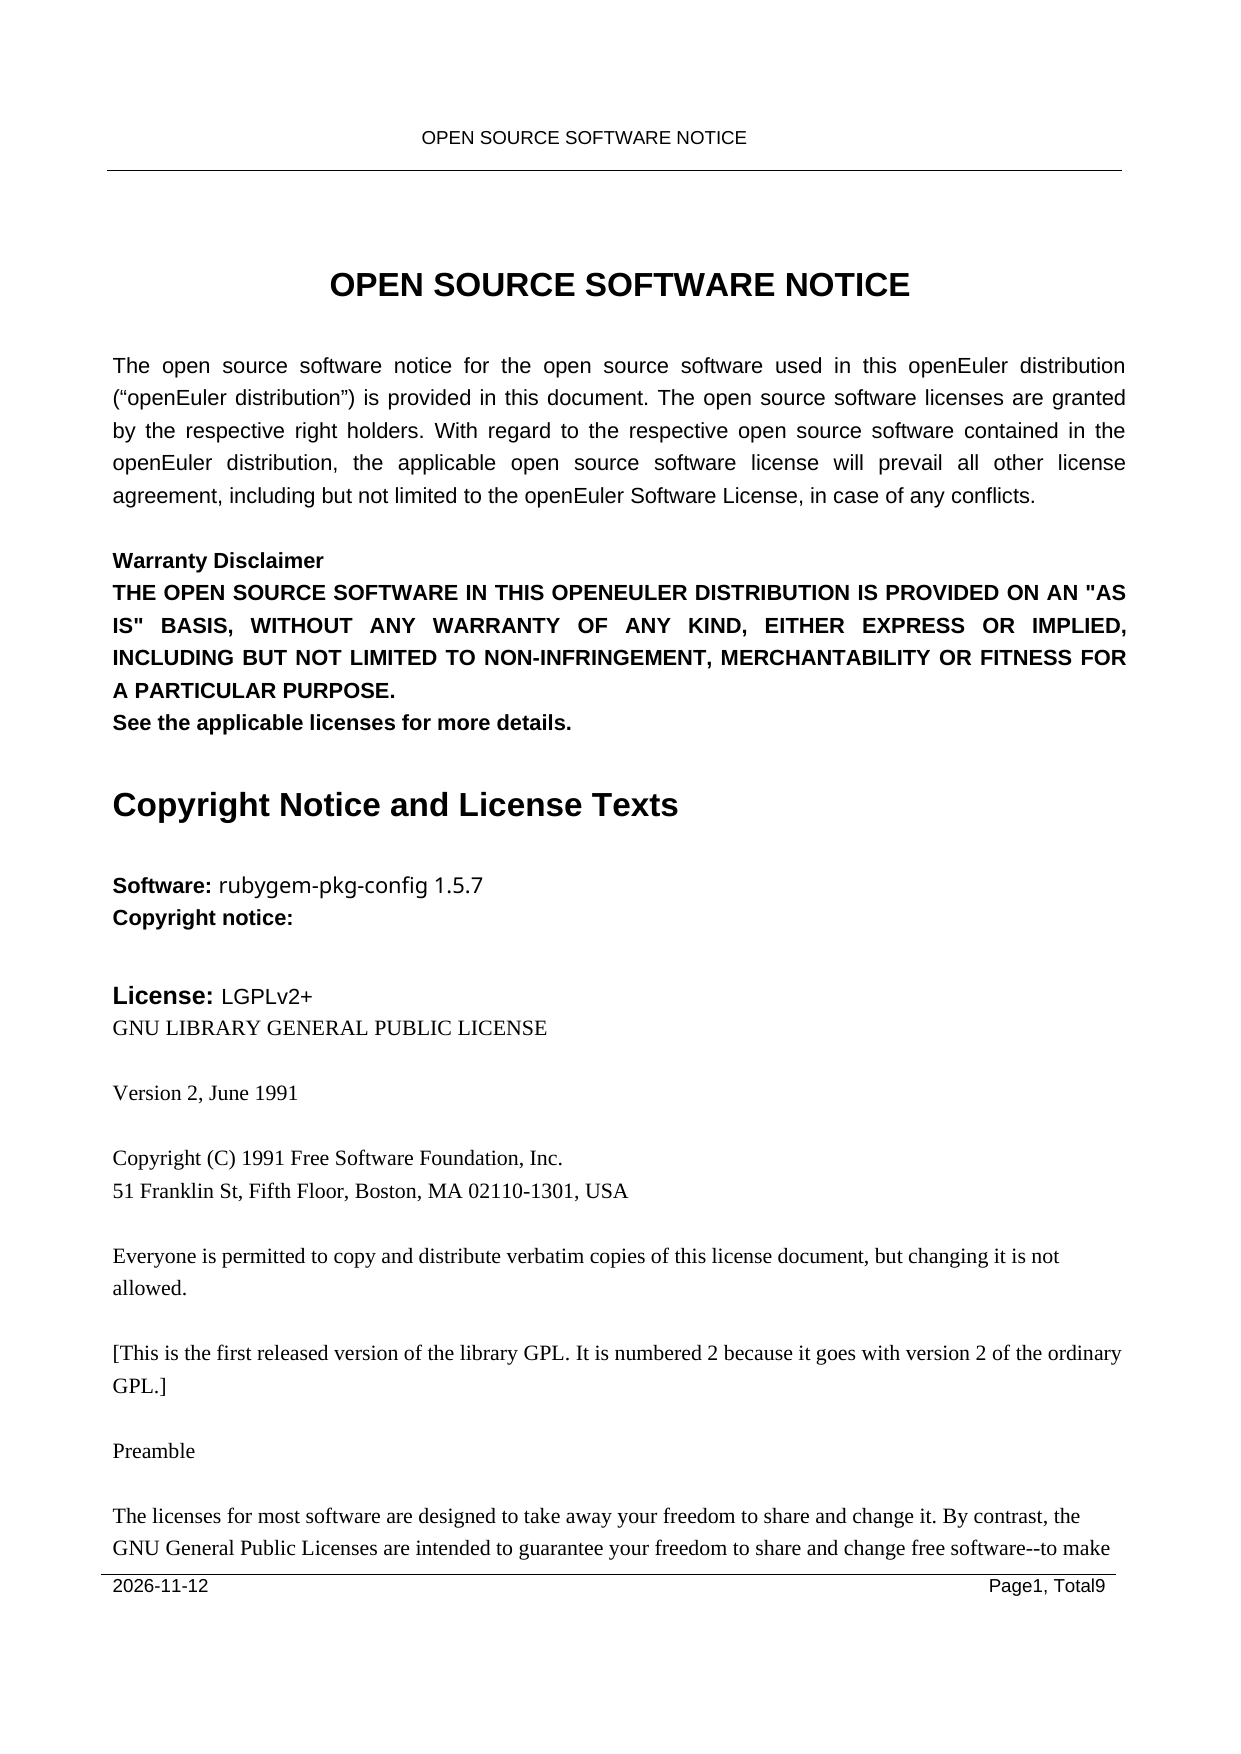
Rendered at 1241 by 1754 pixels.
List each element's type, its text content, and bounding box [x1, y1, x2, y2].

text OPEN SOURCE SOFTWARE NOTICE [112, 251, 1128, 316]
title Software: rubygem-pkg-config 1.5.7 [112, 869, 1128, 901]
text Copyright Notice and License Texts [112, 771, 1128, 836]
text License: LGPLv2+ [112, 979, 1128, 1012]
text THE OPEN SOURCE SOFTWARE IN THIS OPENEULER DISTRIBUTION IS PROVIDED ON AN "AS IS" BASIS, WITHOUT ANY WARRANTY OF ANY KIND, EITHER EXPRESS OR IMPLIED, INCLUDING BUT NOT LIMITED TO NON-INFRINGEMENT, MERCHANTABILITY OR FITNESS FOR A PARTICULAR PURPOSE. See the applicable licenses for more details. [112, 576, 1128, 739]
text Warranty Disclaimer [112, 544, 1128, 576]
text The open source software notice for the open source software used in this openEuler distribution (“openEuler distribution”) is provided in this document. The open source software licenses are granted by the respective right holders. With regard to the respective open source software contained in the openEuler distribution, the applicable open source software license will prevail all other license agreement, including but not limited to the openEuler Software License, in case of any conflicts. [112, 349, 1128, 511]
text Copyright notice: [112, 901, 1128, 934]
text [112, 1012, 1128, 1564]
